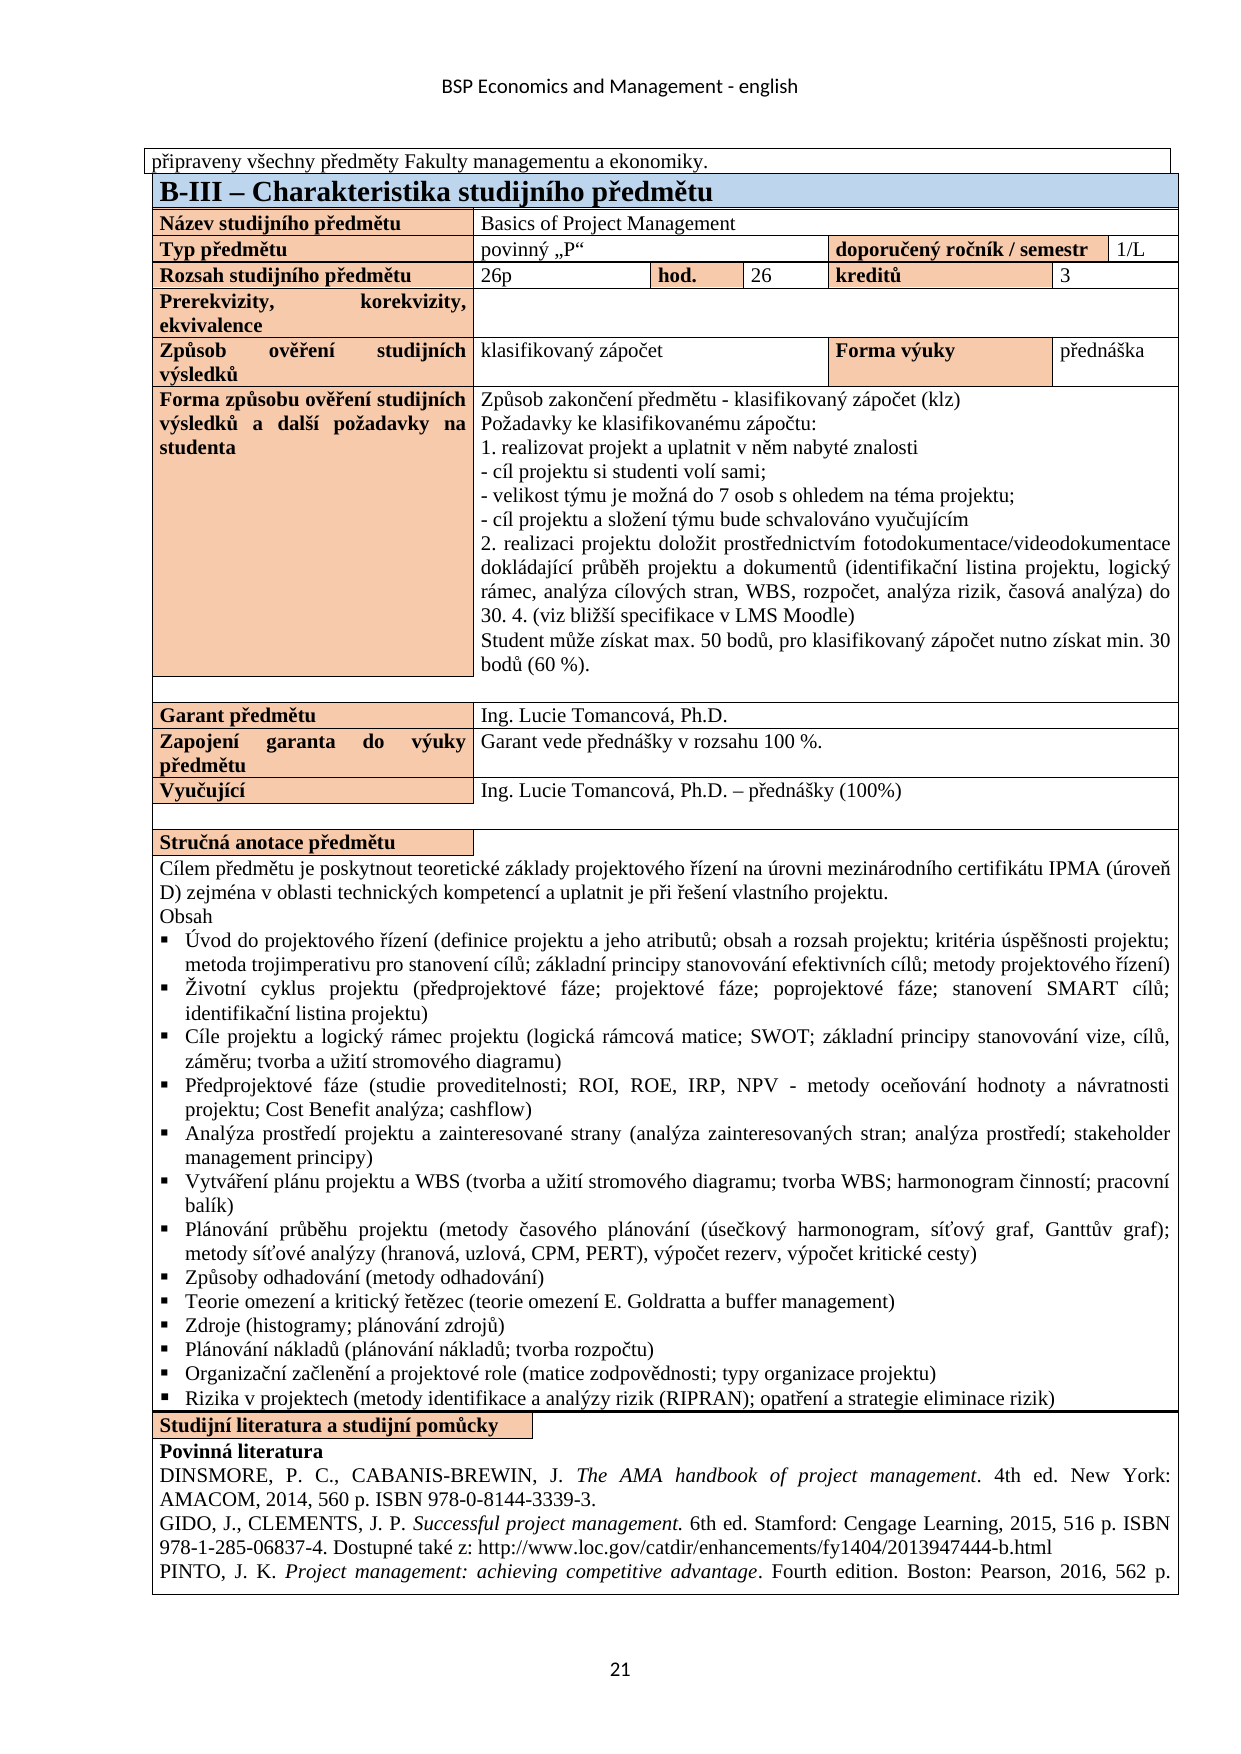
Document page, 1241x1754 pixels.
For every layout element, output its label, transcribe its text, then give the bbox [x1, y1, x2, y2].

table_cell Název studijního předmětu [153, 210, 473, 235]
table_cell Zapojení garanta do výuky předmětu [153, 729, 473, 777]
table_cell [153, 1438, 1178, 1594]
table_cell 3 [1053, 263, 1178, 287]
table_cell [145, 149, 1170, 173]
table_cell Basics of Project Management [474, 210, 1178, 235]
table_cell [153, 676, 1178, 702]
table_cell Rozsah studijního předmětu [153, 263, 473, 287]
table_cell Garant předmětu [153, 703, 473, 728]
table_cell doporučený ročník / semestr [829, 236, 1108, 261]
table_cell Prerekvizity, korekvizity, ekvivalence [153, 289, 473, 337]
table_cell Forma výuky [829, 338, 1052, 386]
table_cell Forma způsobu ověření studijních výsledků a další požadavky na studenta [153, 387, 473, 676]
table_cell Vyučující [153, 778, 473, 803]
table_cell Cílem předmětu je poskytnout teoretické základy projektového řízení na úrovni mezinárodního certifikátu IPMA (úroveň D) zejména v oblasti technických kompetencí a uplatnit je při řešení vlastního projektu. Obsah Úvod do projektového řízení (definice projektu a jeho atributů; obsah a rozsah projektu; kritéria úspěšnosti projektu; metoda trojimperativu pro stanovení cílů; základní principy stanovování efektivních cílů; metody projektového řízení) Životní cyklus projektu (předprojektové fáze; projektové fáze; poprojektové fáze; stanovení SMART cílů; identifikační listina projektu) Cíle projektu a logický rámec projektu (logická rámcová matice; SWOT; základní principy stanovování vize, cílů, záměru; tvorba a užití stromového diagramu) Předprojektové fáze (studie proveditelnosti; ROI, ROE, IRP, NPV - metody oceňování hodnoty a návratnosti projektu; Cost Benefit analýza; cashflow) Analýza prostředí projektu a zainteresované strany (analýza zainteresovaných stran; analýza prostředí; stakeholder management principy) Vytváření plánu projektu a WBS (tvorba a užití stromového diagramu; tvorba WBS; harmonogram činností; pracovní balík) Plánování průběhu projektu (metody časového plánování (úsečkový harmonogram, síťový graf, Ganttův graf); metody síťové analýzy (hranová, uzlová, CPM, PERT), výpočet rezerv, výpočet kritické cesty) Způsoby odhadování (metody odhadování) Teorie omezení a kritický řetězec (teorie omezení E. Goldratta a buffer management) Zdroje (histogramy; plánování zdrojů) Plánování nákladů (plánování nákladů; tvorba rozpočtu) Organizační začlenění a projektové role (matice zodpovědnosti; typy organizace projektu) Rizika v projektech (metody identifikace a analýzy rizik (RIPRAN); opatření a strategie eliminace rizik) [153, 855, 1178, 1410]
table_cell Ing. Lucie Tomancová, Ph.D. – přednášky (100%) [474, 778, 1178, 803]
table_cell 26 [744, 263, 828, 287]
table_cell Garant vede přednášky v rozsahu 100 %. [474, 729, 1178, 777]
table_cell Stručná anotace předmětu [153, 830, 473, 855]
table_cell kreditů [829, 263, 1052, 287]
table_cell klasifikovaný zápočet [474, 338, 828, 386]
table_cell Studijní literatura a studijní pomůcky [153, 1413, 532, 1438]
table_cell [533, 1413, 1178, 1438]
table_cell Ing. Lucie Tomancová, Ph.D. [474, 703, 1178, 728]
table_cell přednáška [1053, 338, 1178, 386]
table_cell Způsob zakončení předmětu - klasifikovaný zápočet (klz) Požadavky ke klasifikovanému zápočtu: 1. realizovat projekt a uplatnit v něm nabyté znalosti - cíl projektu si studenti volí sami; - velikost týmu je možná do 7 osob s ohledem na téma projektu; - cíl projektu a složení týmu bude schvalováno vyučujícím 2. realizaci projektu doložit prostřednictvím fotodokumentace/videodokumentace dokládající průběh projektu a dokumentů (identifikační listina projektu, logický rámec, analýza cílových stran, WBS, rozpočet, analýza rizik, časová analýza) do 30. 4. (viz bližší specifikace v LMS Moodle) Student může získat max. 50 bodů, pro klasifikovaný zápočet nutno získat min. 30 bodů (60 %). [474, 387, 1178, 676]
table_cell hod. [651, 263, 743, 287]
table_cell povinný „P“ [474, 236, 828, 261]
table_cell 1/L [1109, 236, 1178, 261]
table_cell [474, 830, 1178, 855]
table_cell [474, 289, 1178, 337]
table_cell B-III – Charakteristika studijního předmětu [153, 174, 1178, 207]
table_cell Typ předmětu [153, 236, 473, 261]
table_cell Způsob ověření studijních výsledků [153, 338, 473, 386]
table_cell 26p [474, 263, 650, 287]
table_cell [153, 803, 1178, 829]
